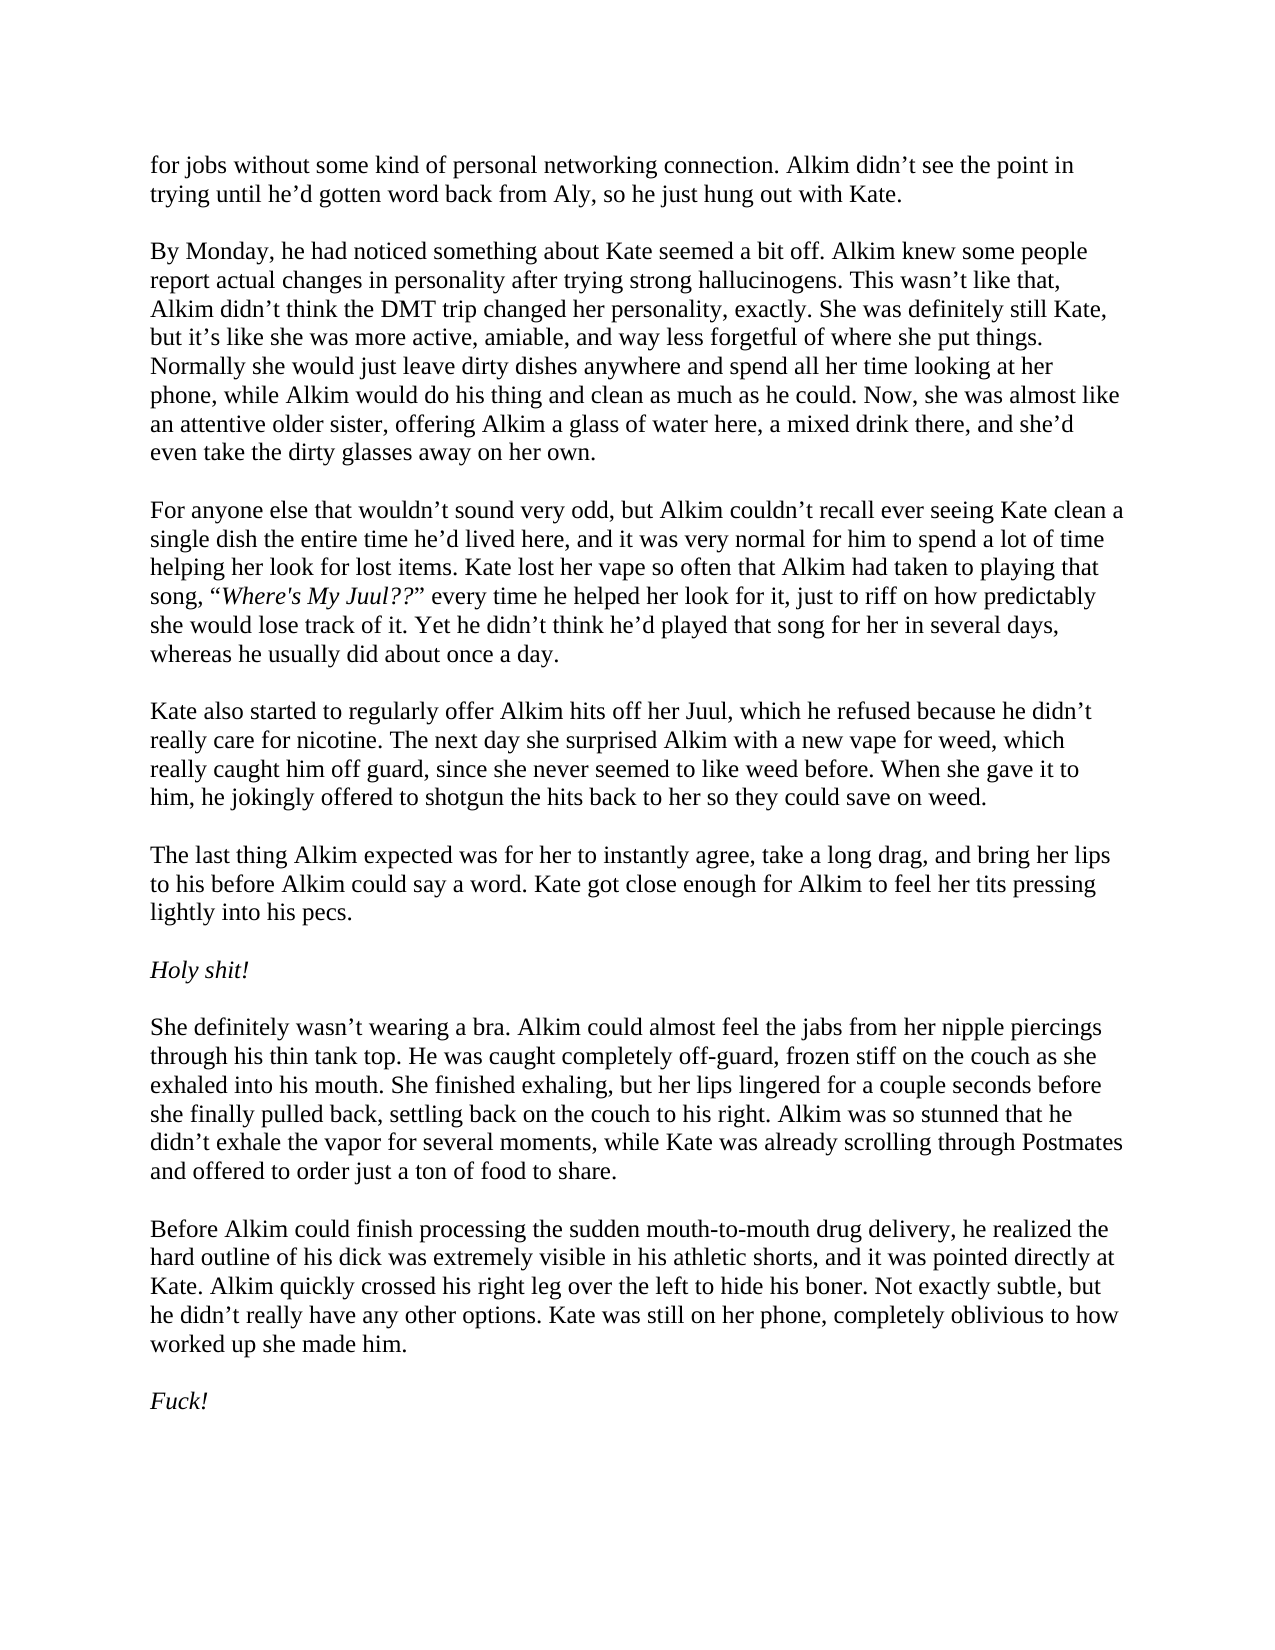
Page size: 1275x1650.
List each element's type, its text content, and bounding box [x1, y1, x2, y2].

text Before Alkim could finish processing the sudden mouth-to-mouth drug delivery, he realized the hard outline of his dick was extremely visible in his athletic shorts, and it was pointed directly at Kate. Alkim quickly crossed his right leg over the left to hide his boner. Not exactly subtle, but he didn’t really have any other options. Kate was still on her phone, completely oblivious to how worked up she made him. [150, 1214, 1125, 1357]
text Kate also started to regularly offer Alkim hits off her Juul, which he refused because he didn’t really care for nicotine. The next day she surprised Alkim with a new vape for weed, which really caught him off guard, since she never seemed to like weed before. When she gave it to him, he jokingly offered to shotgun the hits back to her so they could save on weed. [150, 696, 1125, 811]
text For anyone else that wouldn’t sound very odd, but Alkim couldn’t recall ever seeing Kate clean a single dish the entire time he’d lived here, and it was very normal for him to spend a lot of time helping her look for lost items. Kate lost her vape so often that Alkim had taken to playing that song, “Where's My Juul??” every time he helped her look for it, just to riff on how predictably she would lose track of it. Yet he didn’t think he’d played that song for her in several days, whereas he usually did about once a day. [150, 495, 1125, 667]
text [150, 150, 1125, 207]
text The last thing Alkim expected was for her to instantly agree, take a long drag, and bring her lips to his before Alkim could say a word. Kate got close enough for Alkim to feel her tits pressing lightly into his pecs. [150, 840, 1125, 926]
text She definitely wasn’t wearing a bra. Alkim could almost feel the jabs from her nipple piercings through his thin tank top. He was caught completely off-guard, frozen stiff on the couch as she exhaled into his mouth. She finished exhaling, but her lips lingered for a couple seconds before she finally pulled back, settling back on the couch to his right. Alkim was so stunned that he didn’t exhale the vapor for several moments, while Kate was already scrolling through Postmates and offered to order just a ton of food to share. [150, 1012, 1125, 1185]
text Fuck! [150, 1386, 1125, 1415]
text Holy shit! [150, 955, 1125, 984]
text By Monday, he had noticed something about Kate seemed a bit off. Alkim knew some people report actual changes in personality after trying strong hallucinogens. This wasn’t like that, Alkim didn’t think the DMT trip changed her personality, exactly. She was definitely still Kate, but it’s like she was more active, amiable, and way less forgetful of where she put things. Normally she would just leave dirty dishes anywhere and spend all her time looking at her phone, while Alkim would do his thing and clean as much as he could. Now, she was almost like an attentive older sister, offering Alkim a glass of water here, a mixed drink there, and she’d even take the dirty glasses away on her own. [150, 236, 1125, 466]
